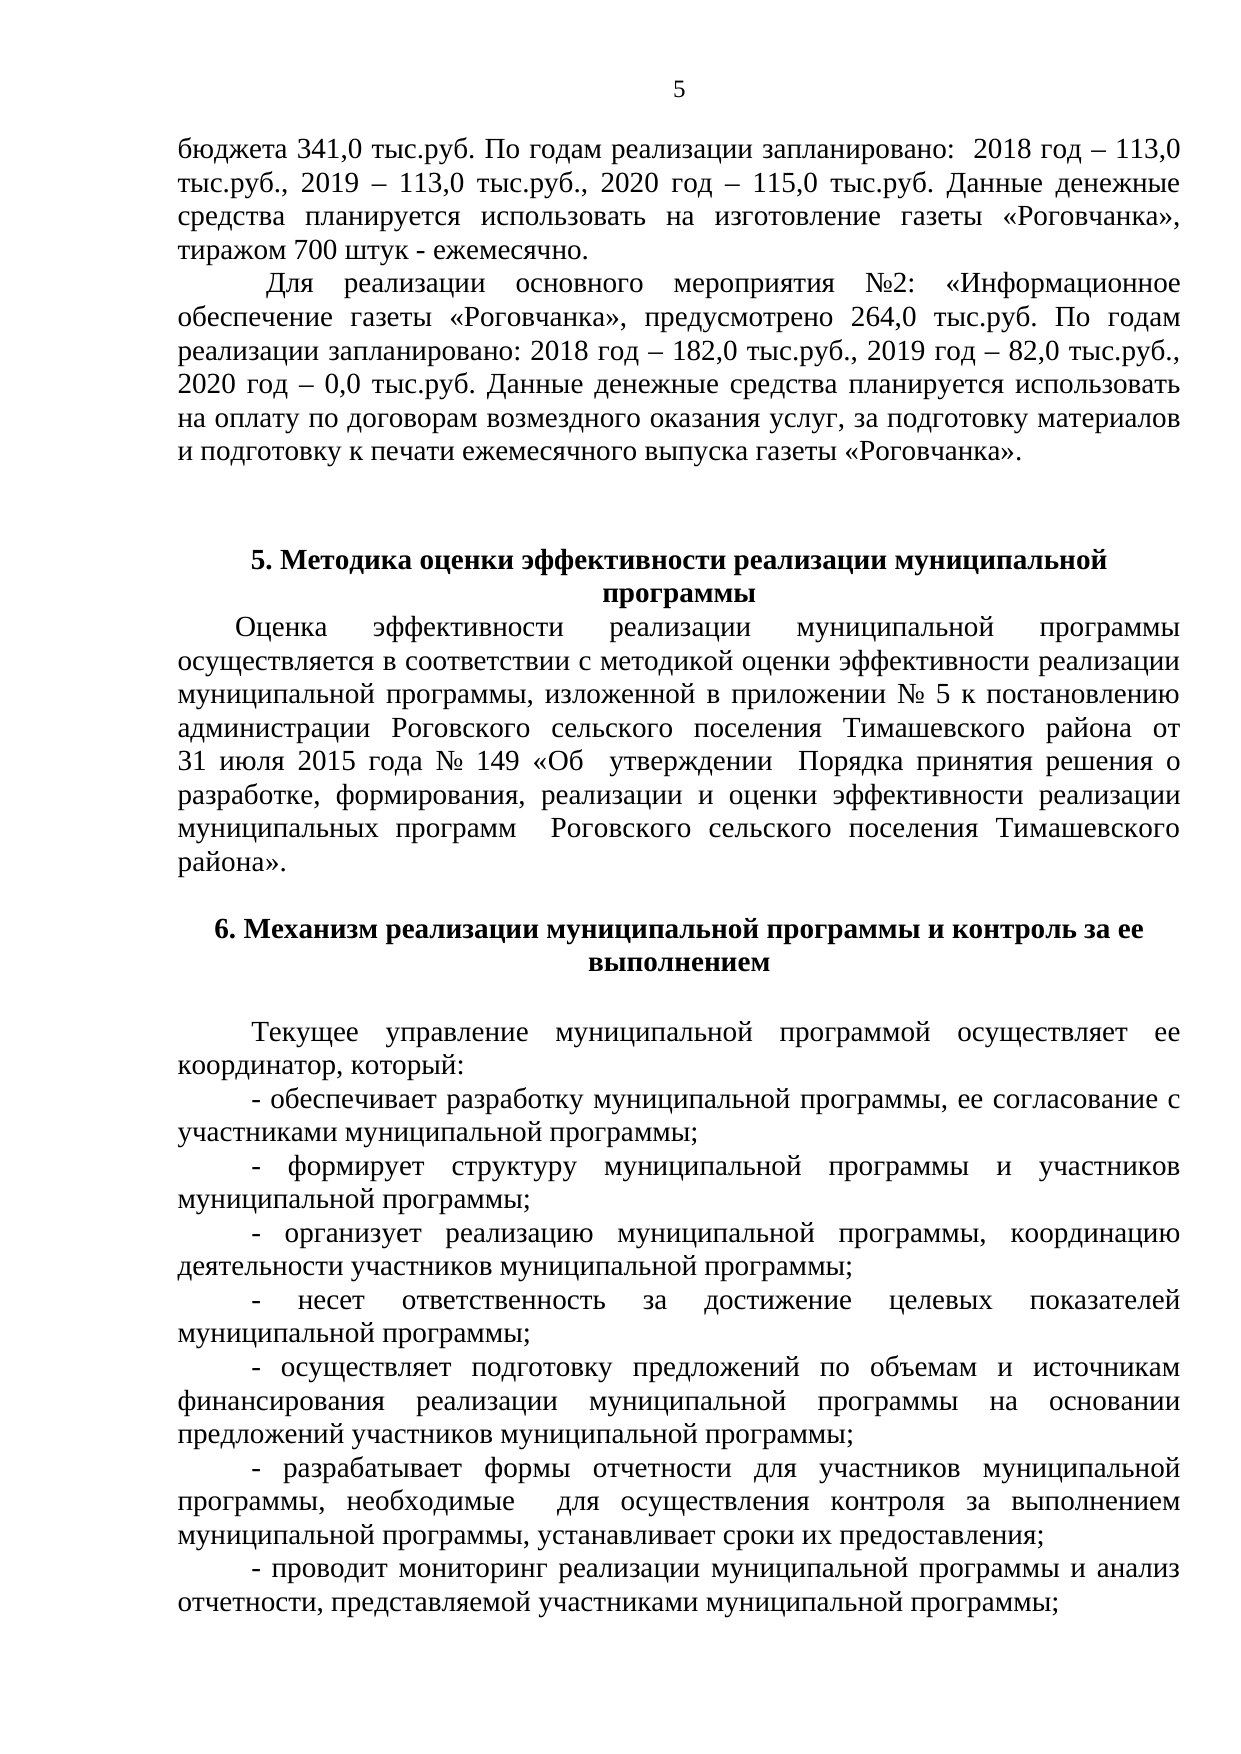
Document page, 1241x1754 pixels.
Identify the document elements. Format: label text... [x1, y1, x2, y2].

text 6. Механизм реализации муниципальной программы и контроль за ее выполнением [177, 911, 1181, 978]
text - разрабатывает формы отчетности для участников муниципальной программы, необходимые для осуществления контроля за выполнением муниципальной программы, устанавливает сроки их предоставления; [177, 1450, 1181, 1550]
text Оценка эффективности реализации муниципальной программы осуществляется в соответствии с методикой оценки эффективности реализации муниципальной программы, изложенной в приложении № 5 к постановлению администрации Роговского сельского поселения Тимашевского района от 31 июля 2015 года № 149 «Об утверждении Порядка принятия решения о разработке, формирования, реализации и оценки эффективности реализации муниципальных программ Роговского сельского поселения Тимашевского района». [177, 609, 1181, 877]
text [177, 131, 1181, 266]
text - несет ответственность за достижение целевых показателей муниципальной программы; [177, 1282, 1181, 1349]
text - обеспечивает разработку муниципальной программы, ее согласование с участниками муниципальной программы; [177, 1081, 1181, 1148]
text - организует реализацию муниципальной программы, координацию деятельности участников муниципальной программы; [177, 1215, 1181, 1282]
text - осуществляет подготовку предложений по объемам и источникам финансирования реализации муниципальной программы на основании предложений участников муниципальной программы; [177, 1349, 1181, 1450]
text 5. Методика оценки эффективности реализации муниципальной программы [177, 542, 1181, 609]
text Текущее управление муниципальной программой осуществляет ее координатор, который: [177, 1014, 1181, 1081]
text Для реализации основного мероприятия №2: «Информационное обеспечение газеты «Роговчанка», предусмотрено 264,0 тыс.руб. По годам реализации запланировано: 2018 год – 182,0 тыс.руб., 2019 год – 82,0 тыс.руб., 2020 год – 0,0 тыс.руб. Данные денежные средства планируется использовать на оплату по договорам возмездного оказания услуг, за подготовку материалов и подготовку к печати ежемесячного выпуска газеты «Роговчанка». [177, 266, 1181, 467]
text - формирует структуру муниципальной программы и участников муниципальной программы; [177, 1148, 1181, 1215]
text - проводит мониторинг реализации муниципальной программы и анализ отчетности, представляемой участниками муниципальной программы; [177, 1550, 1181, 1617]
